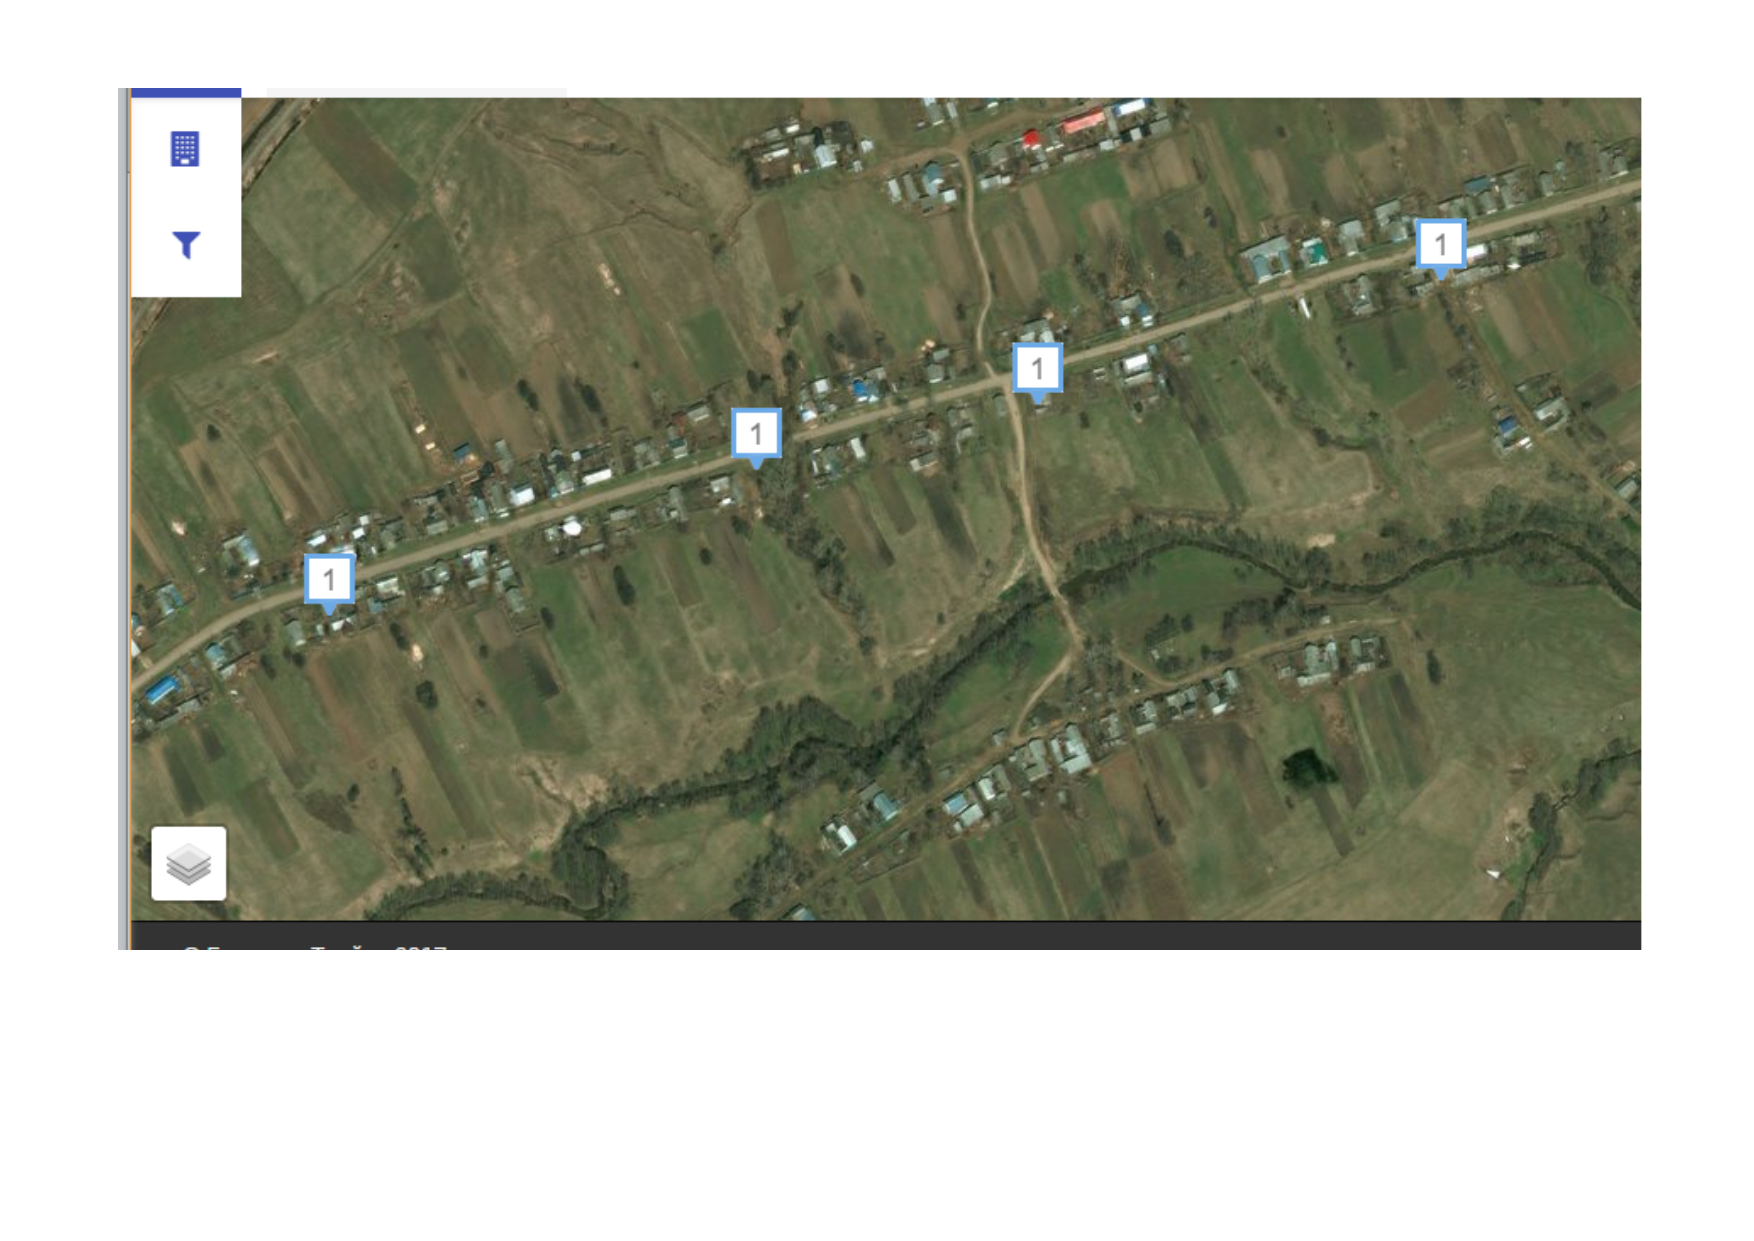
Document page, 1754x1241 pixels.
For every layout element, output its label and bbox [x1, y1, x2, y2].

picture [118, 88, 1642, 950]
